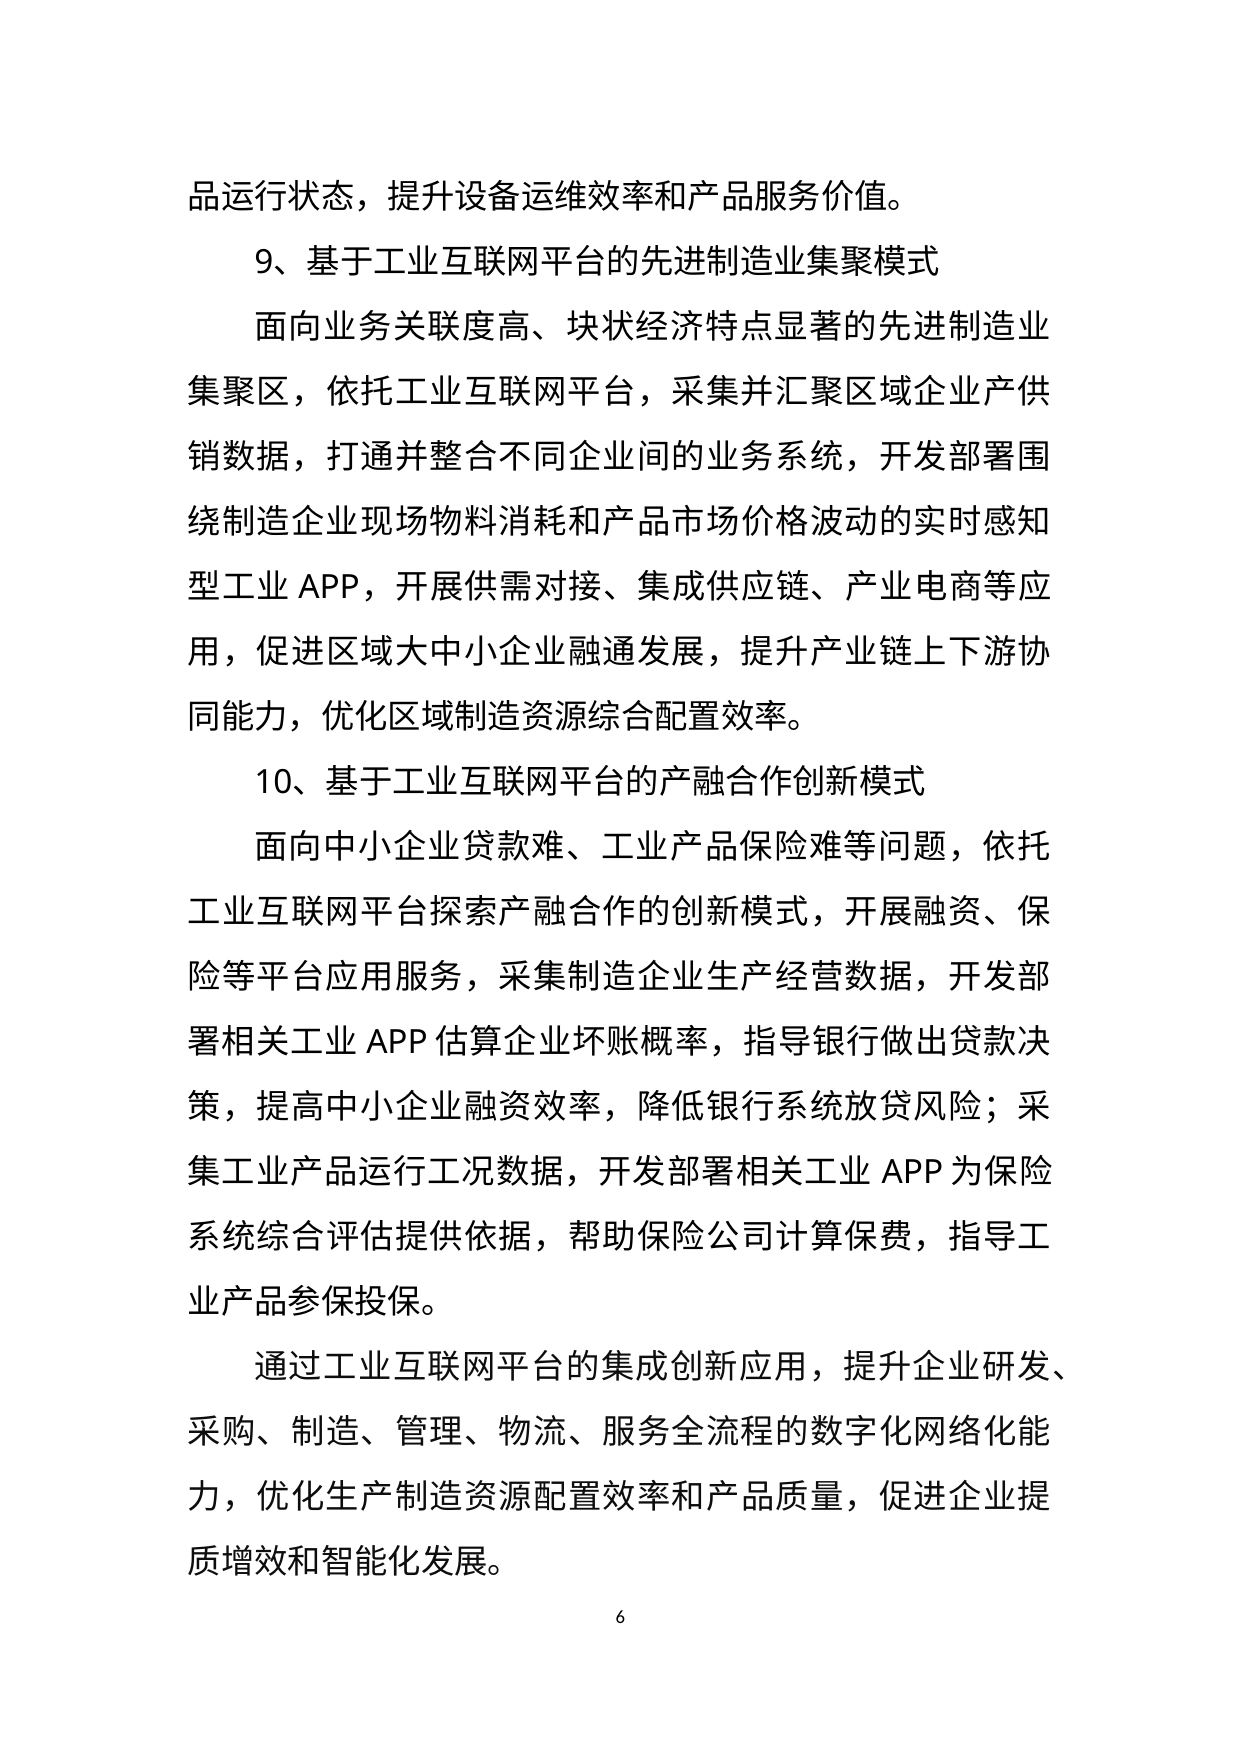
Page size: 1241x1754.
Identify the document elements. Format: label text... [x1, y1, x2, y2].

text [187, 162, 1053, 227]
text 面向中小企业贷款难、工业产品保险难等问题，依托工业互联网平台探索产融合作的创新模式，开展融资、保险等平台应用服务，采集制造企业生产经营数据，开发部署相关工业APP估算企业坏账概率，指导银行做出贷款决策，提高中小企业融资效率，降低银行系统放贷风险；采集工业产品运行工况数据，开发部署相关工业APP为保险系统综合评估提供依据，帮助保险公司计算保费，指导工业产品参保投保。 [187, 812, 1053, 1332]
text 面向业务关联度高、块状经济特点显著的先进制造业集聚区，依托工业互联网平台，采集并汇聚区域企业产供销数据，打通并整合不同企业间的业务系统，开发部署围绕制造企业现场物料消耗和产品市场价格波动的实时感知型工业APP，开展供需对接、集成供应链、产业电商等应用，促进区域大中小企业融通发展，提升产业链上下游协同能力，优化区域制造资源综合配置效率。 [187, 292, 1053, 747]
text 通过工业互联网平台的集成创新应用，提升企业研发、采购、制造、管理、物流、服务全流程的数字化网络化能力，优化生产制造资源配置效率和产品质量，促进企业提质增效和智能化发展。 [187, 1332, 1053, 1592]
text 10、基于工业互联网平台的产融合作创新模式 [187, 747, 1053, 812]
text 9、基于工业互联网平台的先进制造业集聚模式 [187, 227, 1053, 292]
